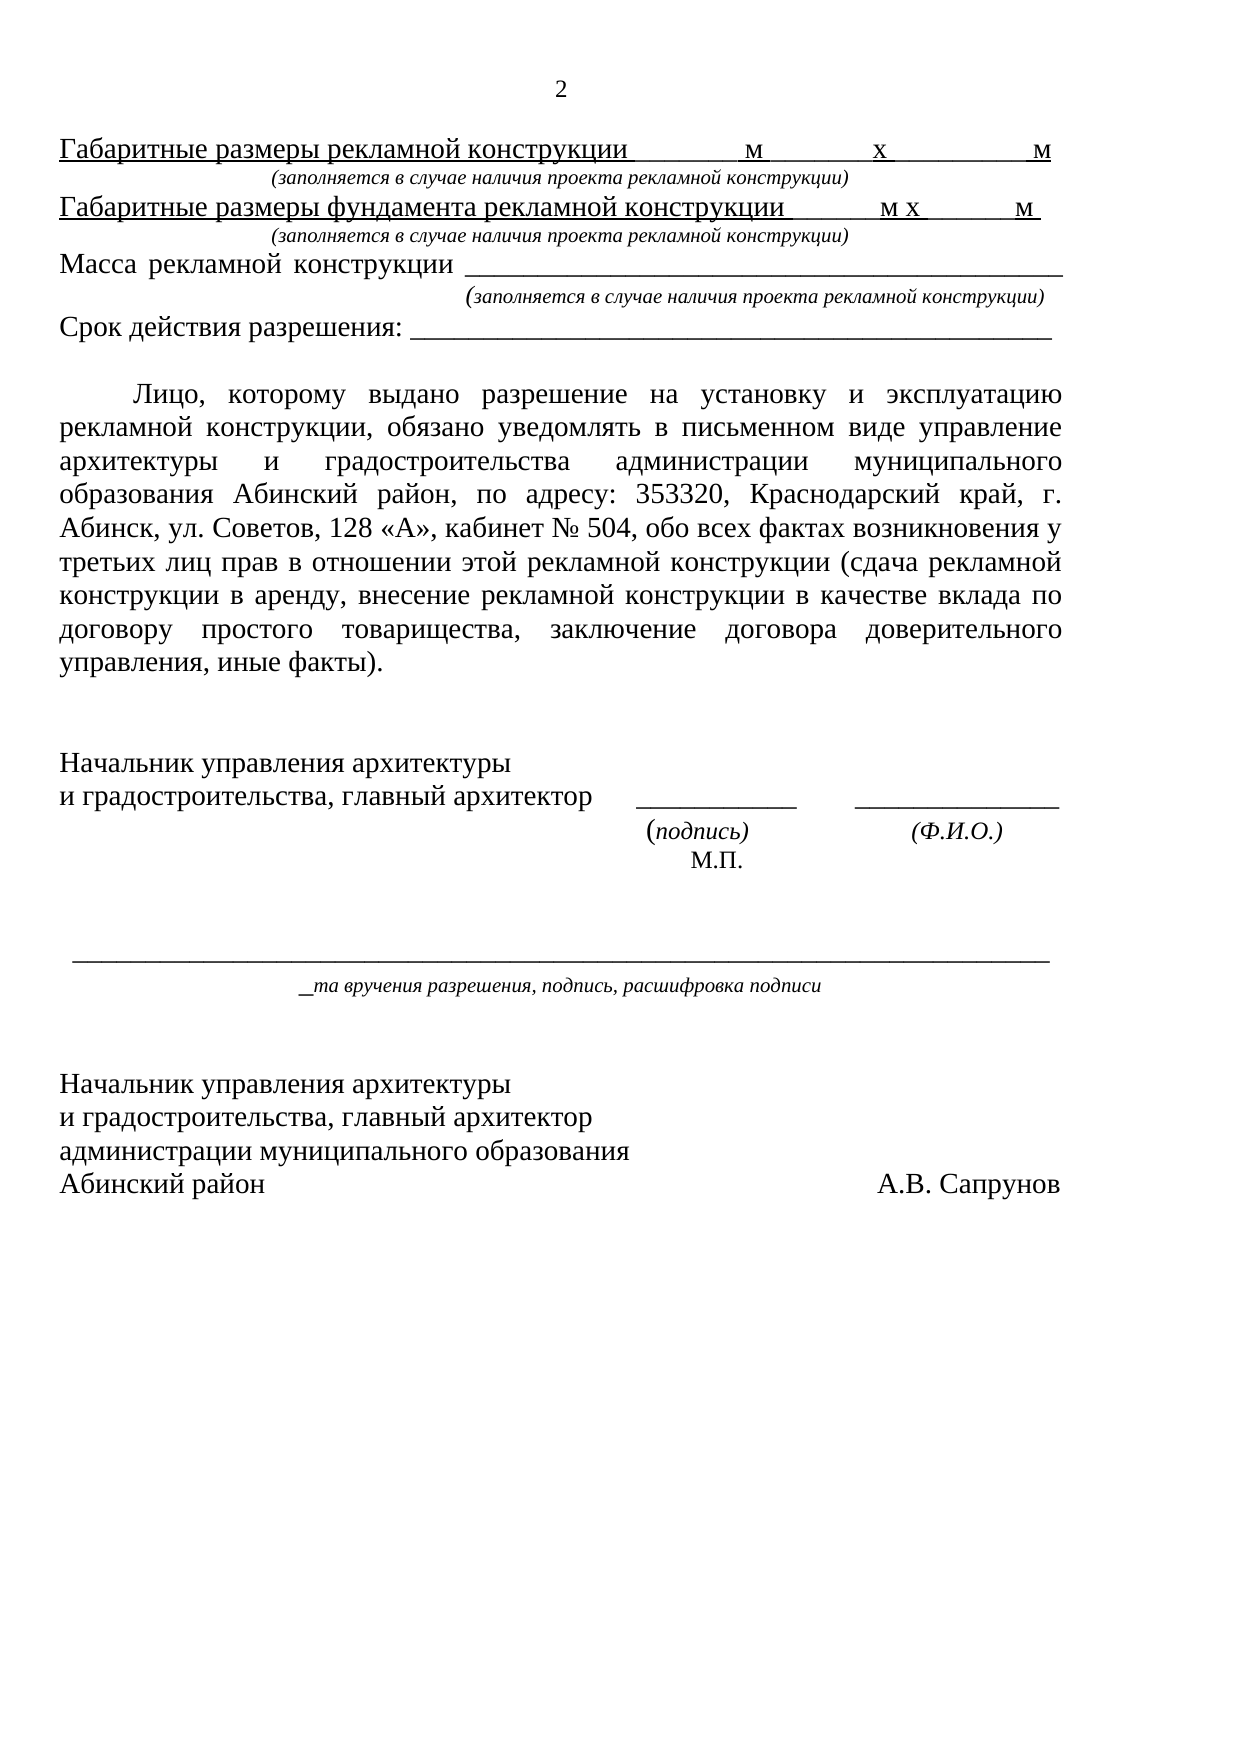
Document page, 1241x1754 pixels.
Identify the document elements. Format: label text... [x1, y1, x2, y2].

text Лицо, которому выдано разрешение на установку и эксплуатацию рекламной конструкции, обязано уведомлять в письменном виде управление архитектуры и градостроительства администрации муниципального образования Абинский район, по адресу: 353320, Краснодарский край, г. Абинск, ул. Советов, 128 «А», кабинет № 504, обо всех фактах возникновения у третьих лиц прав в отношении этой рекламной конструкции (сдача рекламной конструкции в аренду, внесение рекламной конструкции в качестве вклада по договору простого товарищества, заключение договора доверительного управления, иные факты). [59, 376, 1063, 678]
text М.П. [59, 846, 1063, 874]
text ____________________________________________________________________та вручения разрешения, подпись, расшифровка подписи [59, 932, 1063, 999]
text и градостроительства, главный архитектор ___________ ______________ [59, 778, 1063, 812]
text Начальник управления архитектуры [59, 1066, 1063, 1099]
text Начальник управления архитектуры [59, 745, 1063, 778]
text и градостроительства, главный архитектор [59, 1099, 1063, 1133]
text Габаритные размеры фундамента рекламной конструкции ______м x ______м [59, 189, 1063, 222]
text Абинский район А.В. Сапрунов [59, 1167, 1063, 1200]
text (заполняется в случае наличия проекта рекламной конструкции) [59, 222, 1063, 247]
text Габаритные размеры рекламной конструкции _______ м _______x _________ м [59, 131, 1063, 165]
text (подпись) (Ф.И.О.) [59, 812, 1063, 846]
text Масса рекламной конструкции _________________________________________ (заполняется в случае наличия проекта рекламной конструкции) [59, 247, 1063, 309]
text Срок действия разрешения: ____________________________________________ [59, 309, 1063, 342]
text администрации муниципального образования [59, 1133, 1063, 1167]
text (заполняется в случае наличия проекта рекламной конструкции) [59, 165, 1063, 189]
